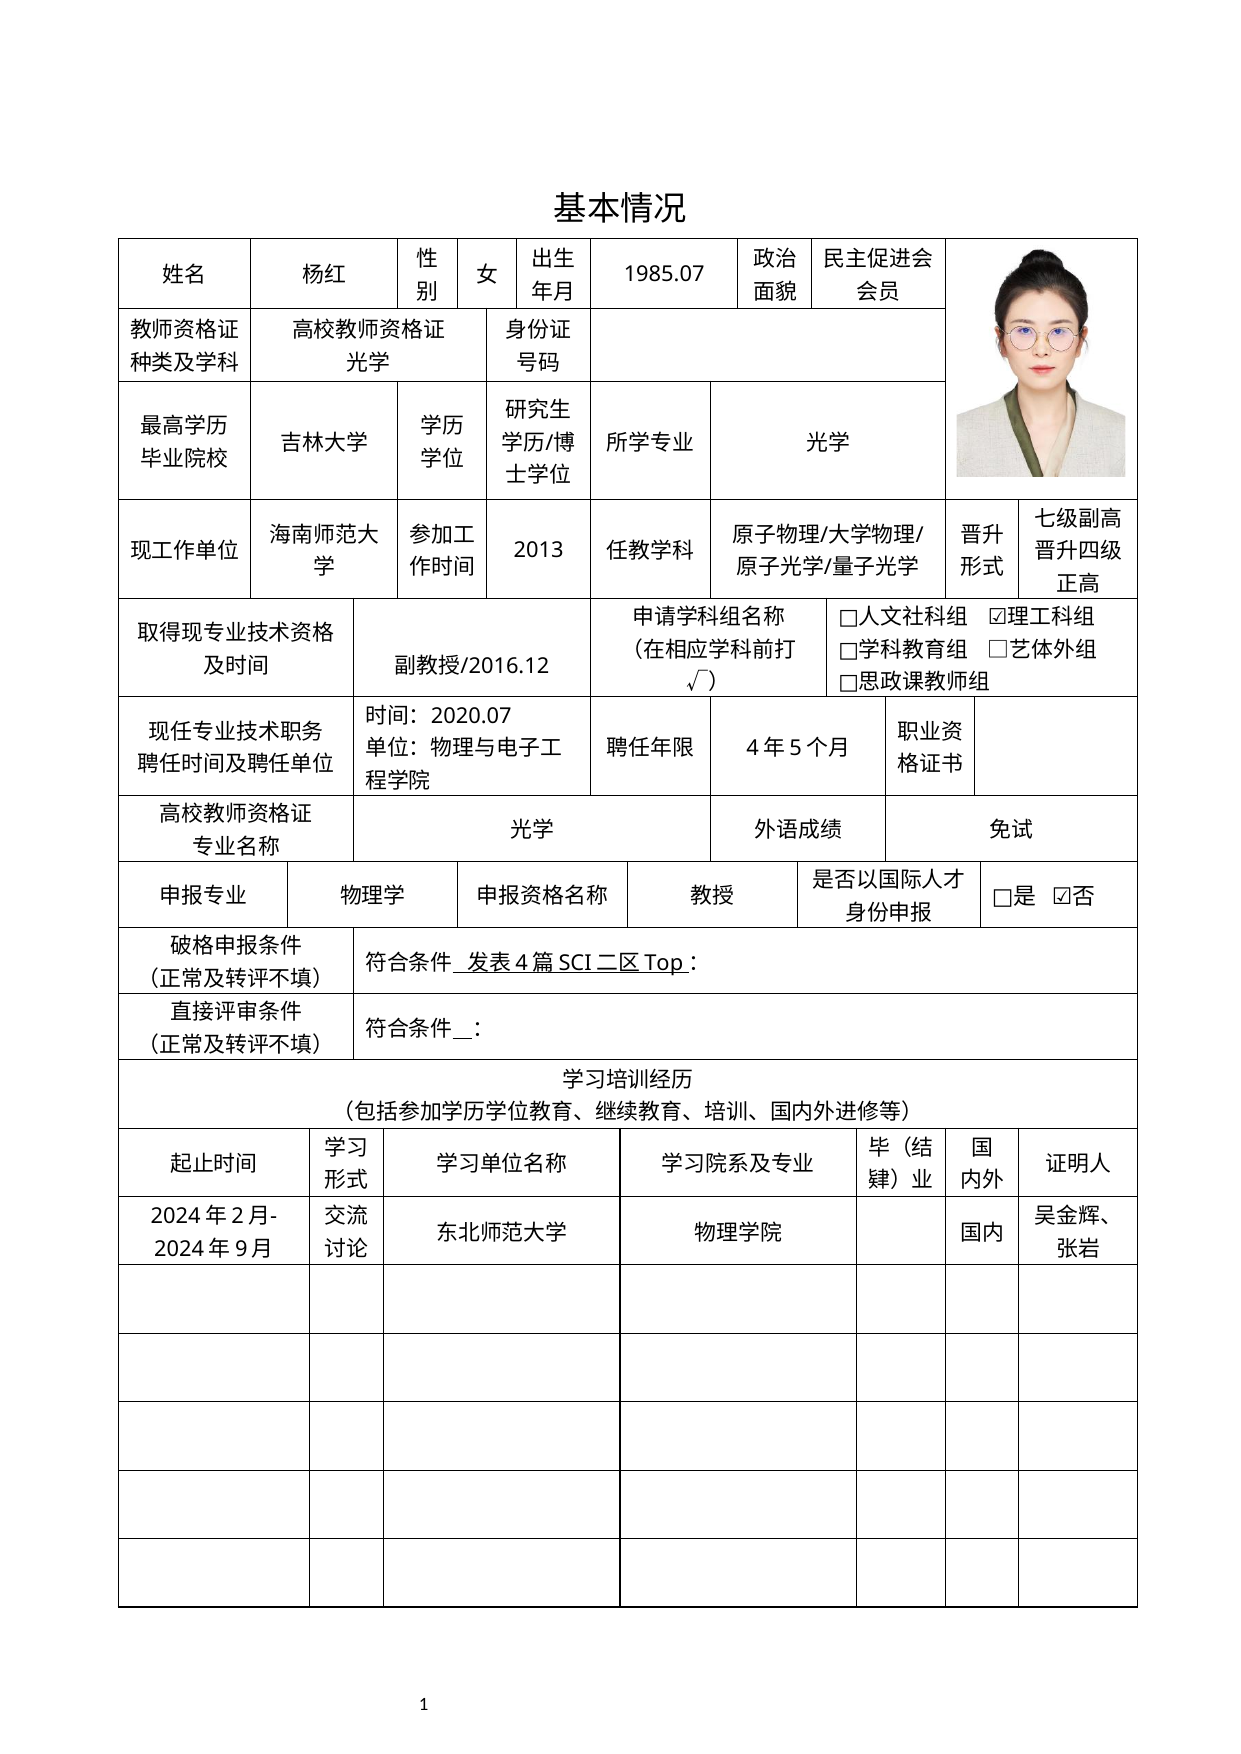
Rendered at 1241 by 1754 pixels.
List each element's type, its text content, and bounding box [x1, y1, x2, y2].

table_cell 研究生学历/博士学位 [487, 382, 590, 499]
table_cell 高校教师资格证 专业名称 [119, 796, 353, 861]
table_cell [621, 1334, 856, 1401]
table_cell □是 ☑否 [981, 862, 1137, 927]
table_cell [310, 1539, 383, 1606]
table_cell 七级副高晋升四级正高 [1019, 500, 1137, 598]
table_cell 证明人 [1019, 1129, 1137, 1196]
table_cell 海南师范大学 [251, 500, 397, 598]
table_cell 国 内外 [946, 1129, 1018, 1196]
table_cell [310, 1471, 383, 1538]
table_cell [975, 697, 1137, 795]
table_cell [119, 1334, 309, 1401]
table_cell 直接评审条件 （正常及转评不填） [119, 994, 353, 1059]
table_cell 符合条件 ： [354, 994, 1137, 1059]
table_cell [946, 1402, 1018, 1469]
table_cell 学历 学位 [398, 382, 486, 499]
table_header 杨红 [251, 239, 397, 308]
table_cell 光学 [354, 796, 710, 861]
table_cell 任教学科 [591, 500, 710, 598]
picture [956, 239, 1126, 477]
table_cell 是否以国际人才身份申报 [798, 862, 980, 927]
table_cell [857, 1539, 945, 1606]
table_header 女 [458, 239, 516, 308]
table_cell 破格申报条件 （正常及转评不填） [119, 928, 353, 993]
table_cell [621, 1402, 856, 1469]
table_header 姓名 [119, 239, 250, 308]
table_cell [621, 1471, 856, 1538]
table_cell 外语成绩 [711, 796, 885, 861]
table_cell [384, 1471, 619, 1538]
table_header 性别 [398, 239, 457, 308]
table_cell 聘任年限 [591, 697, 710, 795]
table_cell 起止时间 [119, 1129, 309, 1196]
table_cell 副教授/2016.12 [354, 599, 590, 696]
table_cell [857, 1197, 945, 1264]
table_cell [857, 1265, 945, 1333]
table_cell 免试 [886, 796, 1137, 861]
table_cell [310, 1265, 383, 1333]
table_cell [1019, 1265, 1137, 1333]
table_cell 2024年2月-2024年9月 [119, 1197, 309, 1264]
table_header 出生年月 [517, 239, 590, 308]
table_cell 交流讨论 [310, 1197, 383, 1264]
table_cell [1019, 1334, 1137, 1401]
table_cell 职业资格证书 [886, 697, 974, 795]
table_cell [1019, 1539, 1137, 1606]
table_cell 身份证 号码 [487, 309, 590, 381]
table_cell 学习院系及专业 [621, 1129, 856, 1196]
table_header [946, 239, 1137, 499]
table_cell 物理学院 [621, 1197, 856, 1264]
table_cell 现任专业技术职务 聘任时间及聘任单位 [119, 697, 353, 795]
table_cell 申报专业 [119, 862, 287, 927]
table_cell [857, 1402, 945, 1469]
table_cell 国内 [946, 1197, 1018, 1264]
table_cell 所学专业 [591, 382, 710, 499]
table_cell 参加工作时间 [398, 500, 486, 598]
table_cell [621, 1265, 856, 1333]
table_header 民主促进会会员 [812, 239, 945, 308]
table_cell [310, 1334, 383, 1401]
table_cell [119, 1265, 309, 1333]
table_cell 高校教师资格证 光学 [251, 309, 486, 381]
table_cell [384, 1334, 619, 1401]
table_cell 光学 [711, 382, 945, 499]
table_cell 毕（结肄）业 [857, 1129, 945, 1196]
table_cell 东北师范大学 [384, 1197, 619, 1264]
table_cell 4年5个月 [711, 697, 885, 795]
table_cell 物理学 [288, 862, 457, 927]
table_cell [1019, 1471, 1137, 1538]
table_cell [310, 1402, 383, 1469]
table_cell [591, 309, 945, 381]
table_cell [857, 1334, 945, 1401]
table_cell 取得现专业技术资格及时间 [119, 599, 353, 696]
table_cell [119, 1402, 309, 1469]
table_header 政治 面貌 [738, 239, 811, 308]
table_cell [621, 1539, 856, 1606]
table_cell 晋升形式 [946, 500, 1018, 598]
table_cell 教师资格证种类及学科 [119, 309, 250, 381]
table_cell [119, 1539, 309, 1606]
table_cell [946, 1265, 1018, 1333]
table_cell [119, 1471, 309, 1538]
table_cell [857, 1471, 945, 1538]
table_cell 吉林大学 [251, 382, 397, 499]
table_cell 符合条件 发表4篇SCI二区Top ： [354, 928, 1137, 993]
table_cell 学习单位名称 [384, 1129, 619, 1196]
table_cell [1019, 1402, 1137, 1469]
table_cell 申报资格名称 [458, 862, 627, 927]
table_header 1985.07 [591, 239, 737, 308]
table_cell 最高学历 毕业院校 [119, 382, 250, 499]
table_cell 吴金辉、张岩 [1019, 1197, 1137, 1264]
table_cell 原子物理/大学物理/原子光学/量子光学 [711, 500, 945, 598]
table_cell 现工作单位 [119, 500, 250, 598]
table_cell 学习形式 [310, 1129, 383, 1196]
table_cell □人文社科组 ☑理工科组 □学科教育组 □艺体外组 □思政课教师组 [827, 599, 1137, 696]
table_cell 学习培训经历 （包括参加学历学位教育、继续教育、培训、国内外进修等） [119, 1060, 1137, 1127]
table_cell 时间：2020.07 单位：物理与电子工程学院 [354, 697, 590, 795]
table_cell [946, 1334, 1018, 1401]
table_cell 2013 [487, 500, 590, 598]
table_cell [946, 1539, 1018, 1606]
table_cell [384, 1539, 619, 1606]
text 基本情况 [118, 173, 1122, 238]
table_cell [384, 1265, 619, 1333]
table_cell [384, 1402, 619, 1469]
table_cell 申请学科组名称 （在相应学科前打√） [591, 599, 826, 696]
table_cell [946, 1471, 1018, 1538]
table_cell 教授 [628, 862, 797, 927]
